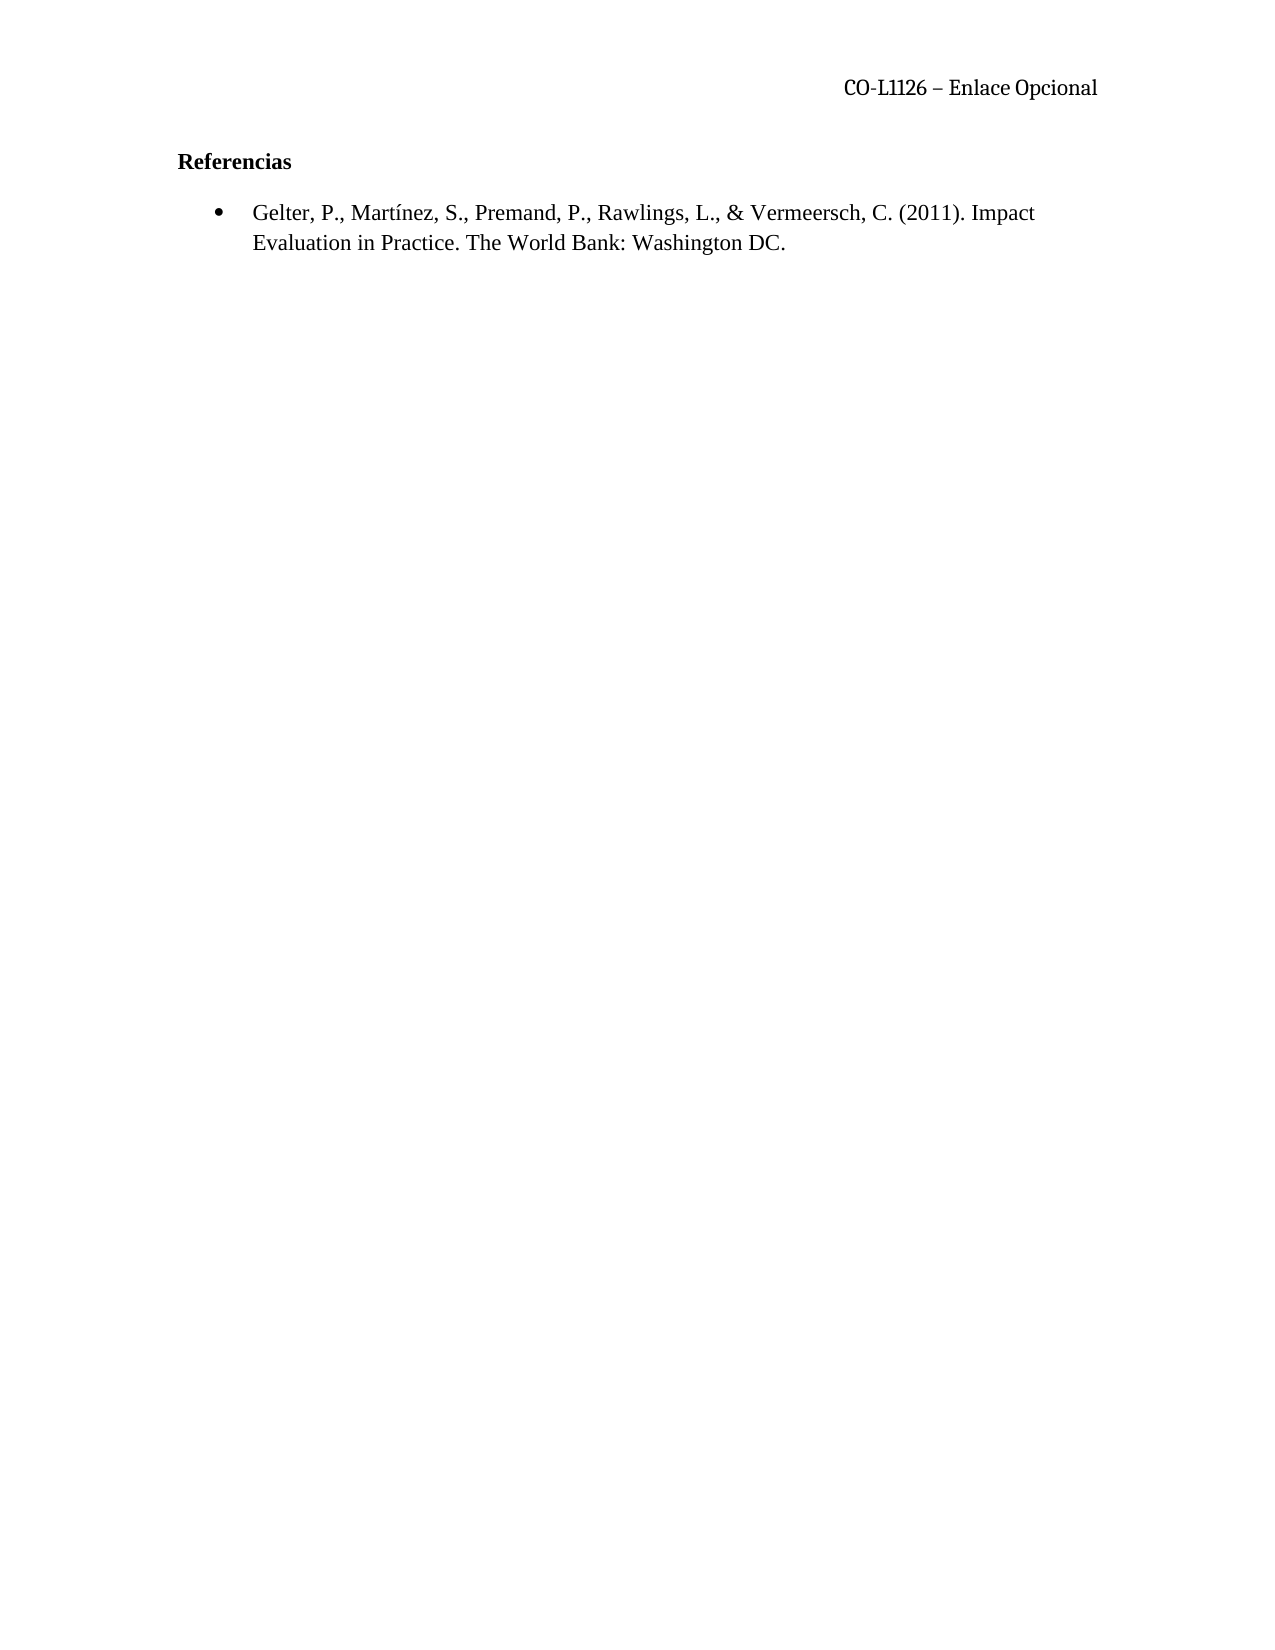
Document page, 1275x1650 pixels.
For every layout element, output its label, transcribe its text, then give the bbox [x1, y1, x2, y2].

text Referencias [177, 148, 1098, 174]
list Gelter, P., Martínez, S., Premand, P., Rawlings, L., & Vermeersch, C. (2011). Impact Evaluation in Practice. The World Bank: Washington DC. [215, 199, 1098, 255]
